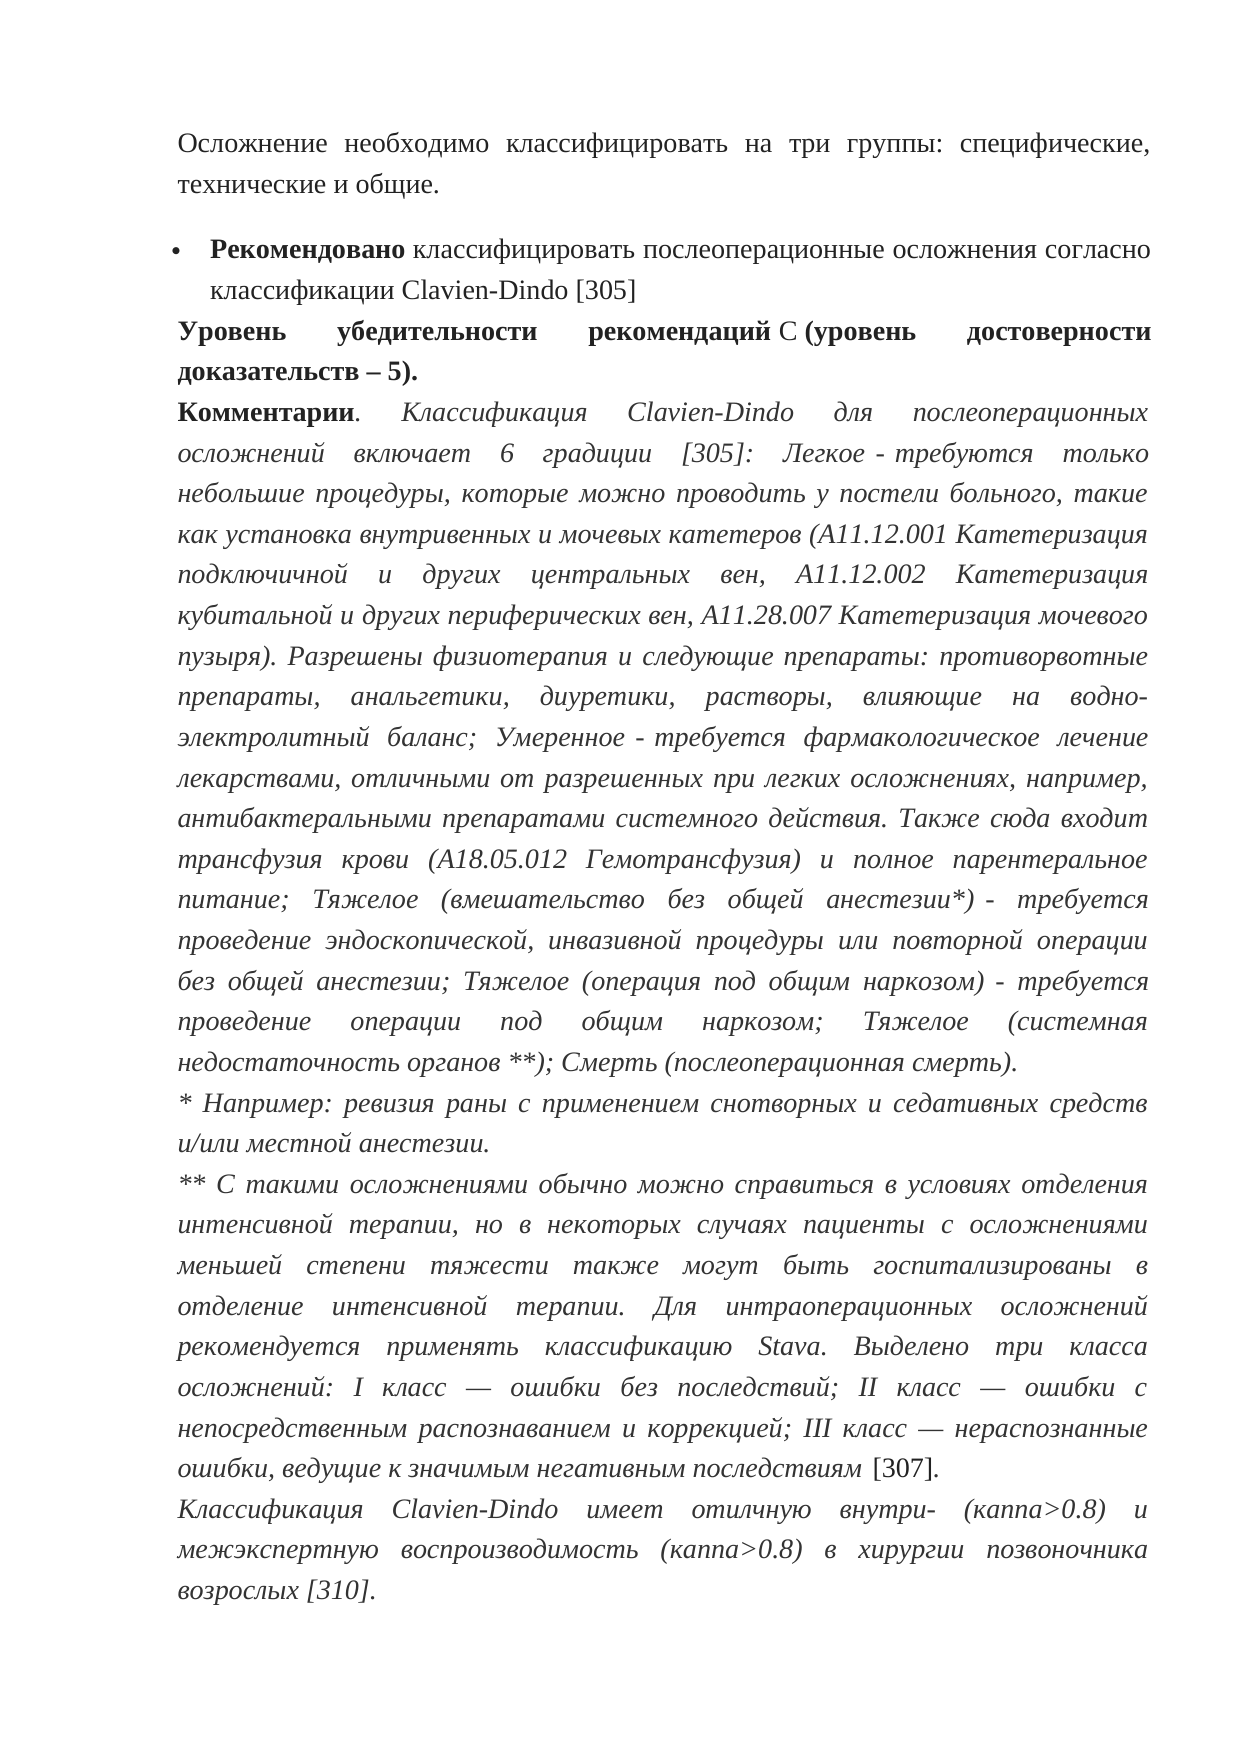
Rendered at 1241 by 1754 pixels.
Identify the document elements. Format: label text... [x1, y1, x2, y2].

text Осложнение необходимо классифицировать на три группы: специфические, технические и общие. [177, 118, 1152, 199]
text ** С такими осложнениями обычно можно справиться в условиях отделения интенсивной терапии, но в некоторых случаях пациенты с осложнениями меньшей степени тяжести также могут быть госпитализированы в отделение интенсивной терапии. Для интраоперационных осложнений рекомендуется применять классификацию Stava. Выделено три класса осложнений: I класс — ошибки без последствий; II класс — ошибки с непосредственным распознаванием и коррекцией; III класс — нераспознанные ошибки, ведущие к значимым негативным последствиям [307]. [177, 1159, 1152, 1484]
text Комментарии. Классификация Clavien-Dindo для послеоперационных осложнений включает 6 градиции [305]: Легкое - требуются только небольшие процедуры, которые можно проводить у постели больного, такие как установка внутривенных и мочевых катетеров (A11.12.001 Катетеризация подключичной и других центральных вен, А11.12.002 Катетеризация кубитальной и других периферических вен, A11.28.007 Катетеризация мочевого пузыря). Разрешены физиотерапия и следующие препараты: противорвотные препараты, анальгетики, диуретики, растворы, влияющие на водно-электролитный баланс; Умеренное - требуется фармакологическое лечение лекарствами, отличными от разрешенных при легких осложнениях, например, антибактеральными препаратами системного действия. Также сюда входит трансфузия крови (A18.05.012 Гемотрансфузия) и полное парентеральное питание; Тяжелое (вмешательство без общей анестезии*) - требуется проведение эндоскопической, инвазивной процедуры или повторной операции без общей анестезии; Тяжелое (операция под общим наркозом) - требуется проведение операции под общим наркозом; Тяжелое (системная недостаточность органов **); Смерть (послеоперационная смерть). [177, 387, 1152, 1077]
text * Например: ревизия раны с применением снотворных и седативных средств и/или местной анестезии. [177, 1077, 1152, 1159]
text Классификация Clavien-Dindo имеет отилчную внутри- (каппа>0.8) и межэкспертную воспроизводимость (каппа>0.8) в хирургии позвоночника возрослых [310]. [177, 1484, 1152, 1606]
text Уровень убедительности рекомендаций С (уровень достоверности доказательств – 5). [177, 306, 1152, 387]
list Рекомендовано классифицировать послеоперационные осложнения согласно классификации Clavien-Dindo [305] [172, 224, 1152, 306]
